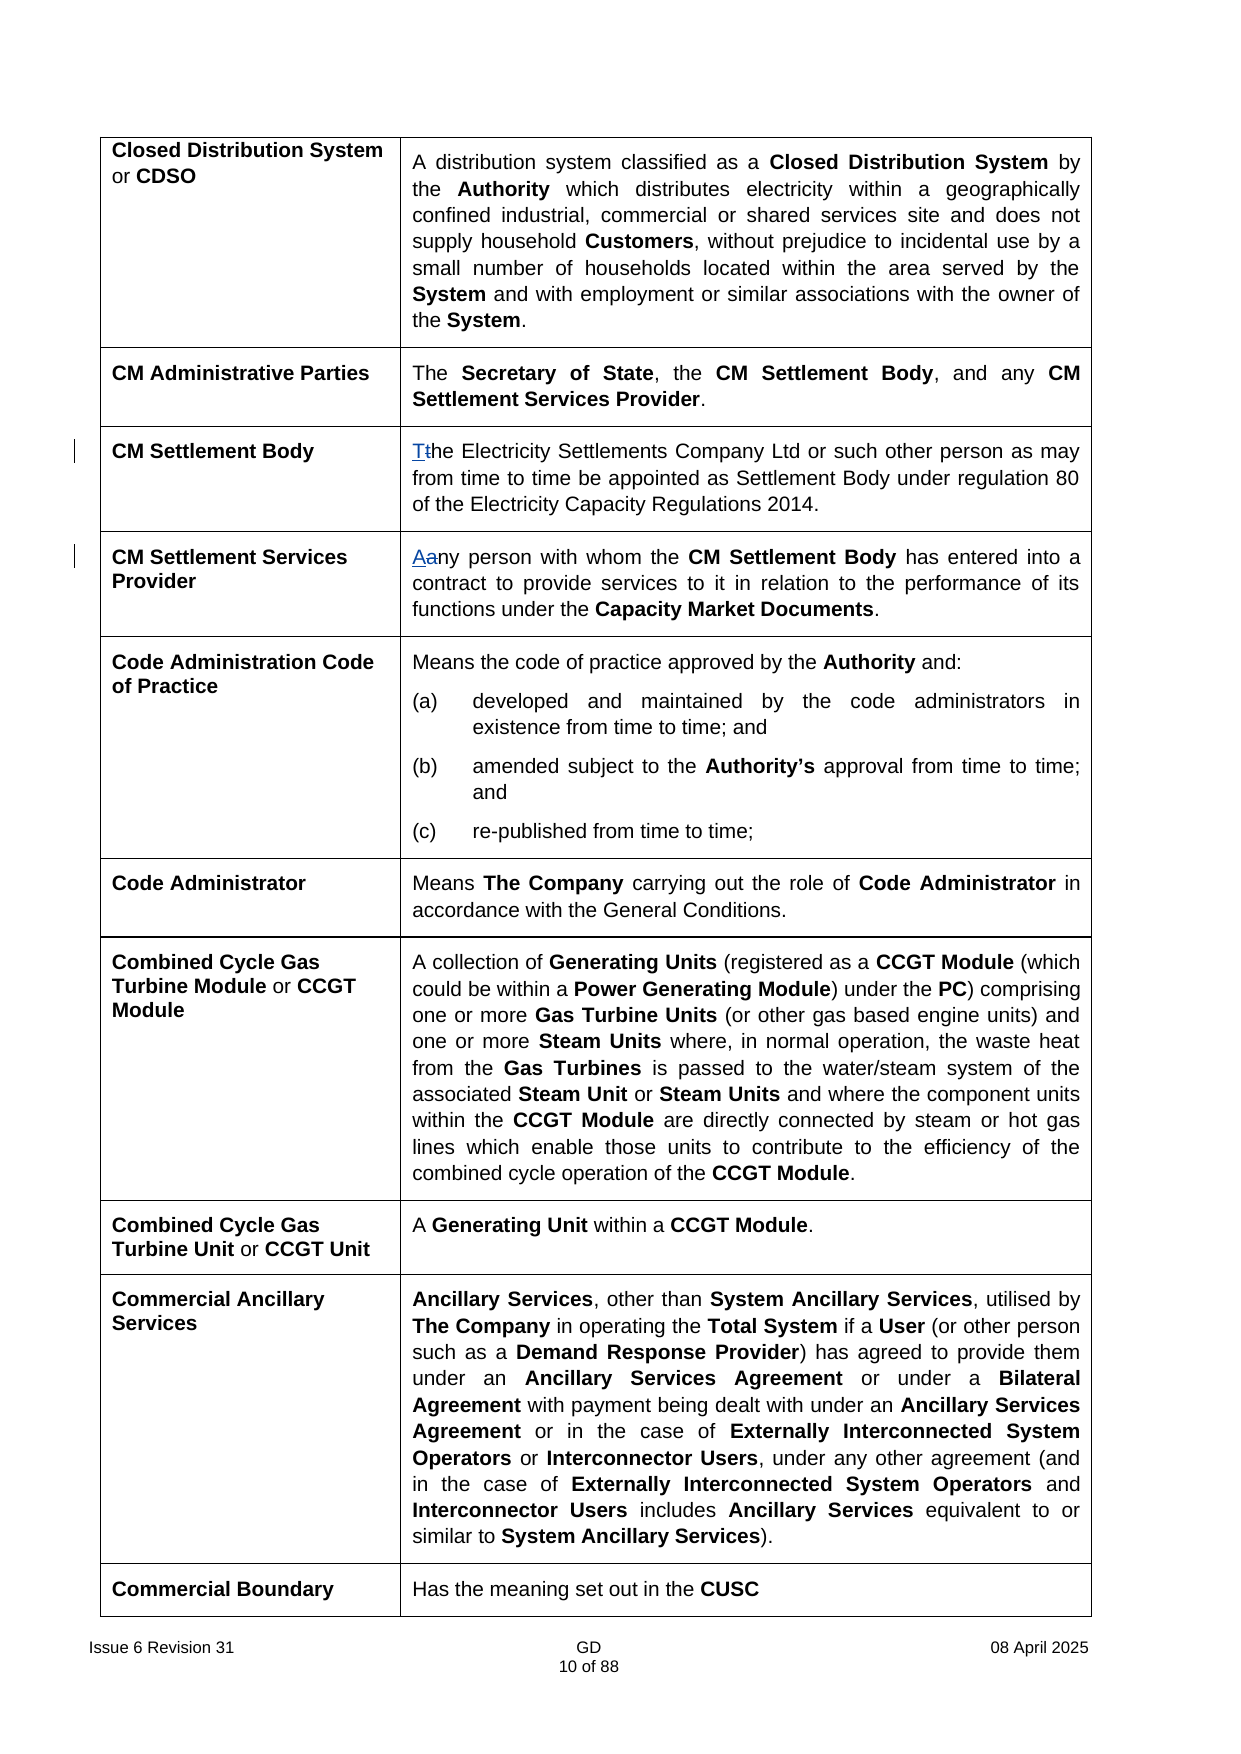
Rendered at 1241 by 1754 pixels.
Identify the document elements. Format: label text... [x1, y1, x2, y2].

table_cell CM Settlement Body [101, 427, 400, 531]
table_cell Commercial Ancillary Services [101, 1275, 400, 1563]
table_cell Ancillary Services, other than System Ancillary Services, utilised by The Company in operating the Total System if a User (or other person such as a Demand Response Provider) has agreed to provide them under an Ancillary Services Agreement or under a Bilateral Agreement with payment being dealt with under an Ancillary Services Agreement or in the case of Externally Interconnected System Operators or Interconnector Users, under any other agreement (and in the case of Externally Interconnected System Operators and Interconnector Users includes Ancillary Services equivalent to or similar to System Ancillary Services). [401, 1275, 1091, 1563]
table_cell he Electricity Settlements Company Ltd or such other person as may from time to time be appointed as Settlement Body under regulation 80 of the Electricity Capacity Regulations 2014. [401, 427, 1091, 531]
table_cell Means The Company carrying out the role of Code Administrator in accordance with the General Conditions. [401, 859, 1091, 936]
table_cell Has the meaning set out in the CUSC [401, 1564, 1091, 1616]
table_cell Closed Distribution System or CDSO [101, 138, 400, 347]
table_cell Commercial Boundary [101, 1564, 400, 1616]
table_cell Code Administrator [101, 859, 400, 936]
table_cell The Secretary of State, the CM Settlement Body, and any CM Settlement Services Provider. [401, 348, 1091, 426]
table_cell Combined Cycle Gas Turbine Module or CCGT Module [101, 938, 400, 1200]
table_cell Combined Cycle Gas Turbine Unit or CCGT Unit [101, 1201, 400, 1274]
table_cell CM Administrative Parties [101, 348, 400, 426]
table_cell Means the code of practice approved by the Authority and: (a) developed and maintained by the code administrators in existence from time to time; and (b) amended subject to the Authority’s approval from time to time; and (c) re-published from time to time; [401, 637, 1091, 858]
table_cell A distribution system classified as a Closed Distribution System by the Authority which distributes electricity within a geographically confined industrial, commercial or shared services site and does not supply household Customers, without prejudice to incidental use by a small number of households located within the area served by the System and with employment or similar associations with the owner of the System. [401, 138, 1091, 347]
table_cell A Generating Unit within a CCGT Module. [401, 1201, 1091, 1274]
table_cell A collection of Generating Units (registered as a CCGT Module (which could be within a Power Generating Module) under the PC) comprising one or more Gas Turbine Units (or other gas based engine units) and one or more Steam Units where, in normal operation, the waste heat from the Gas Turbines is passed to the water/steam system of the associated Steam Unit or Steam Units and where the component units within the CCGT Module are directly connected by steam or hot gas lines which enable those units to contribute to the efficiency of the combined cycle operation of the CCGT Module. [401, 938, 1091, 1200]
table_cell ny person with whom the CM Settlement Body has entered into a contract to provide services to it in relation to the performance of its functions under the Capacity Market Documents. [401, 532, 1091, 636]
table_cell CM Settlement Services Provider [101, 532, 400, 636]
table_cell Code Administration Code of Practice [101, 637, 400, 858]
